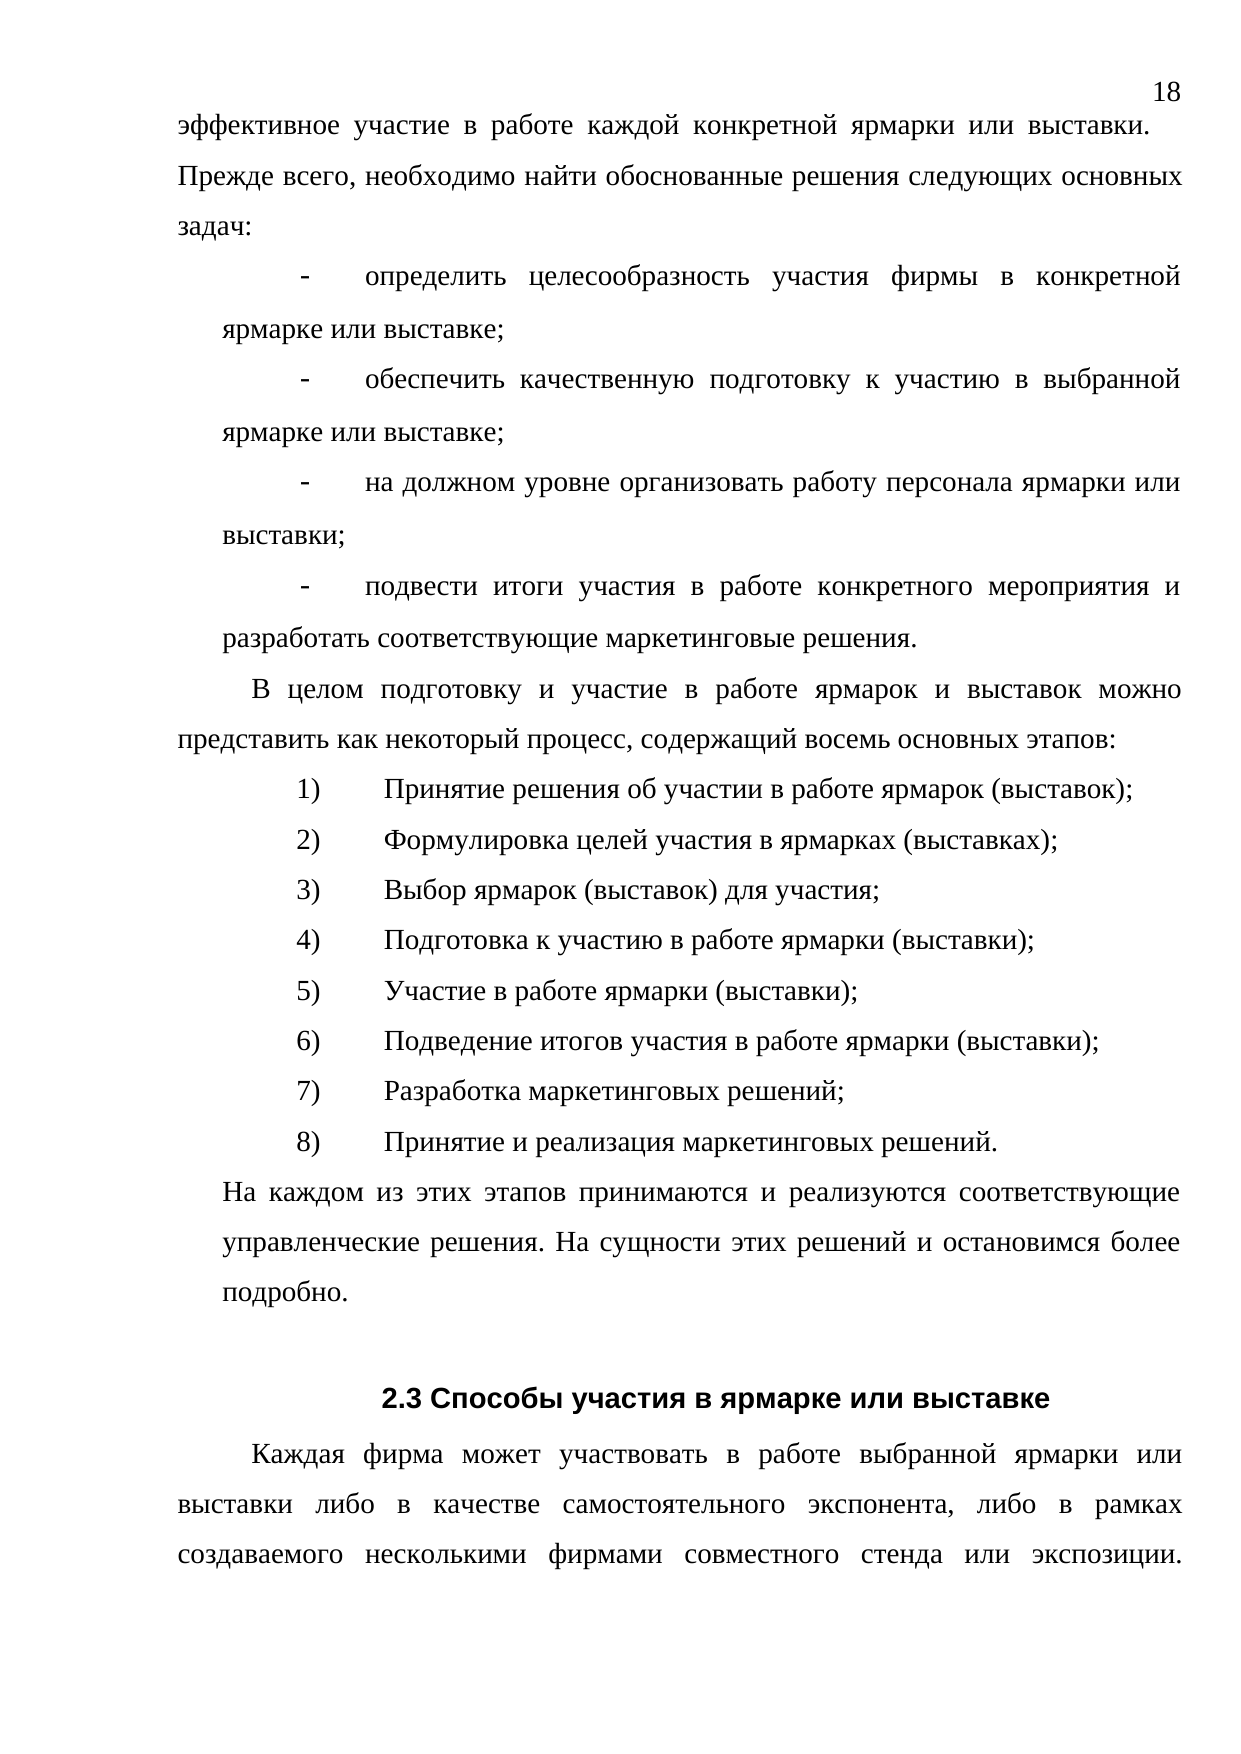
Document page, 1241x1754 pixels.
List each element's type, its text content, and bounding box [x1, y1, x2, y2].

list на должном уровне организовать работу персонала ярмарки или выставки; [222, 464, 1181, 551]
list Подготовка к участию в работе ярмарки (выставки); [222, 922, 1181, 956]
list Принятие и реализация маркетинговых решений. [222, 1124, 1181, 1157]
list Принятие решения об участии в работе ярмарок (выставок); [222, 771, 1181, 805]
list Разработка маркетинговых решений; [222, 1073, 1181, 1107]
list Формулировка целей участия в ярмарках (выставках); [222, 822, 1181, 855]
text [177, 1436, 1183, 1570]
text В целом подготовку и участие в работе ярмарок и выставок можно представить как некоторый процесс, содержащий восемь основных этапов: [177, 671, 1183, 755]
list подвести итоги участия в работе конкретного мероприятия и разработать соответствующие маркетинговые решения. [222, 568, 1181, 654]
list обеспечить качественную подготовку к участию в выбранной ярмарке или выставке; [222, 361, 1181, 448]
text На каждом из этих этапов принимаются и реализуются соответствующие управленческие решения. На сущности этих решений и остановимся более подробно. [222, 1174, 1181, 1308]
list Участие в работе ярмарки (выставки); [222, 973, 1181, 1006]
subtitle 2.3 Способы участия в ярмарке или выставке [177, 1381, 1181, 1415]
list определить целесообразность участия фирмы в конкретной ярмарке или выставке; [222, 258, 1181, 345]
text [177, 107, 1183, 242]
list Выбор ярмарок (выставок) для участия; [222, 872, 1181, 906]
list Подведение итогов участия в работе ярмарки (выставки); [222, 1023, 1181, 1057]
